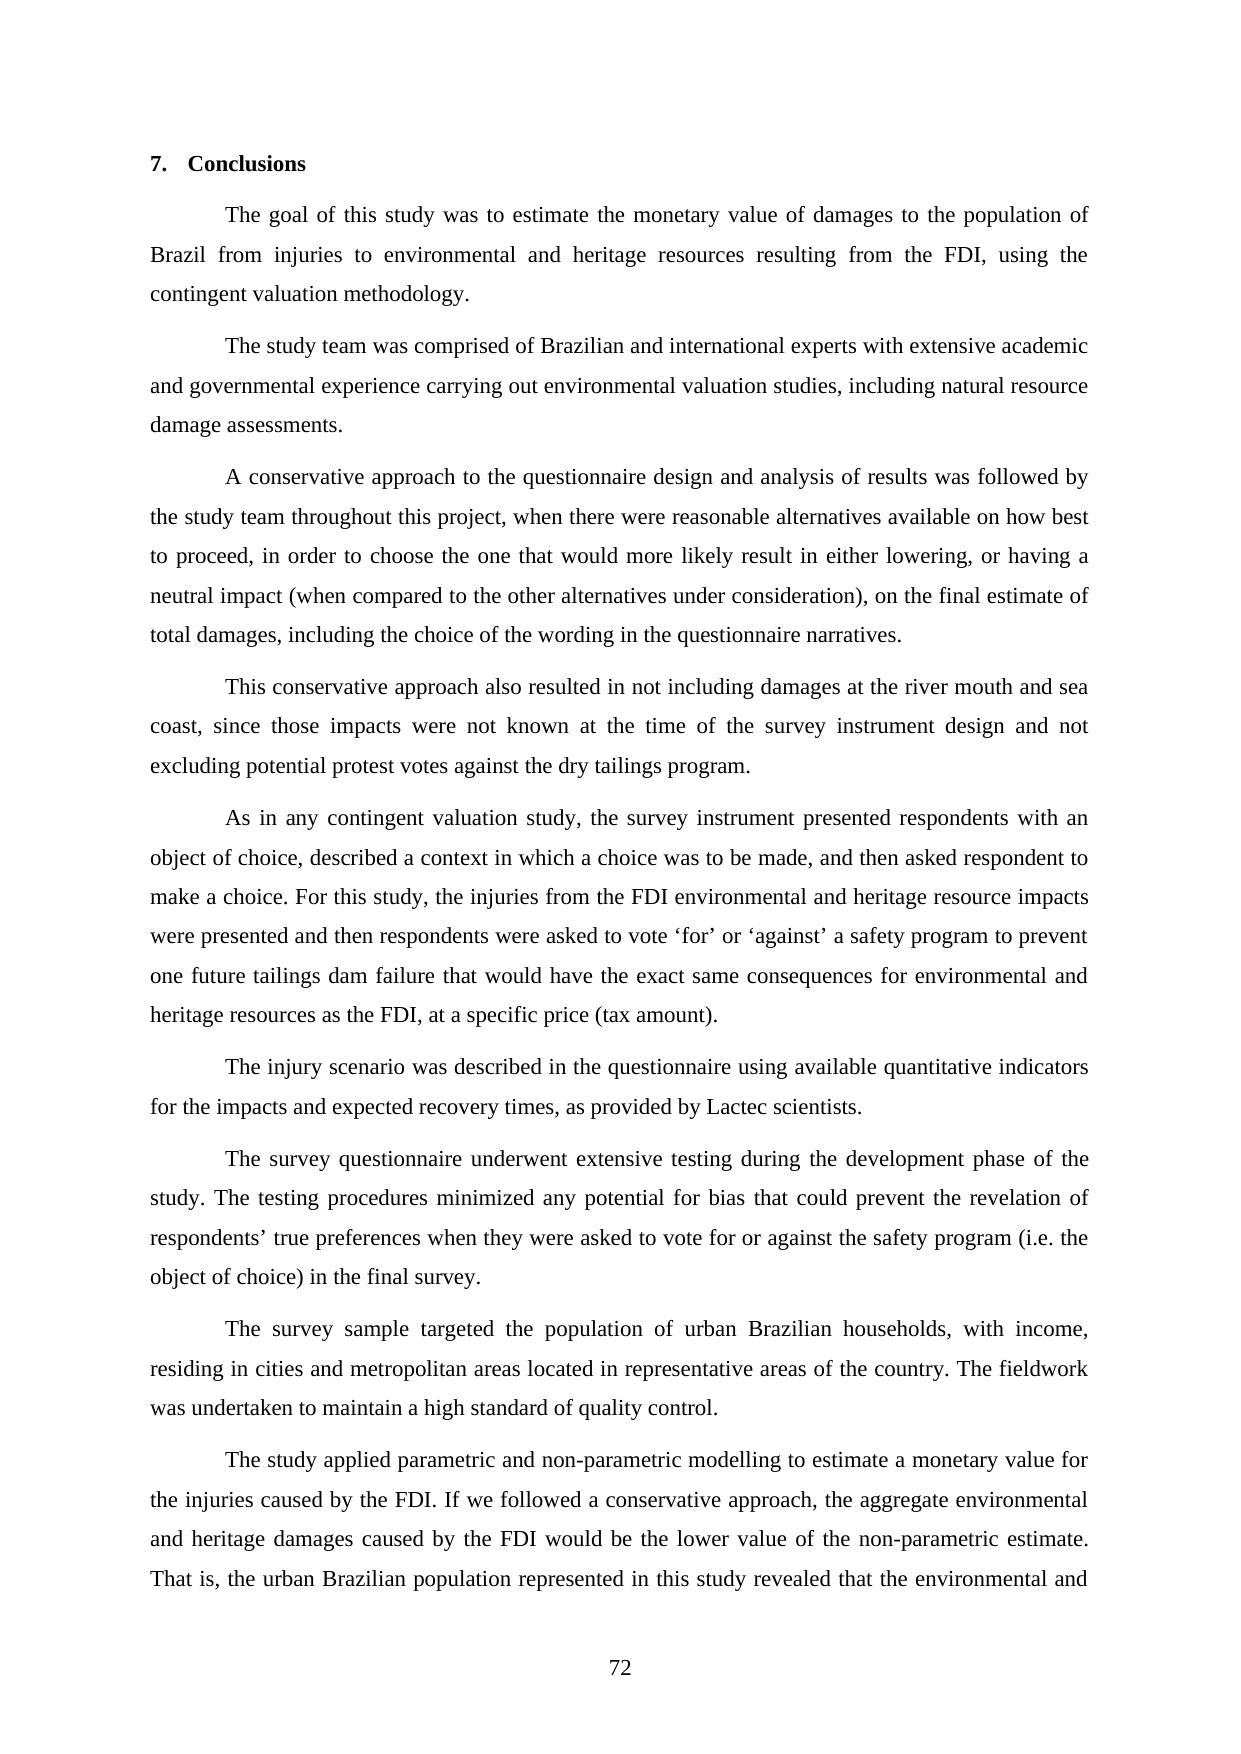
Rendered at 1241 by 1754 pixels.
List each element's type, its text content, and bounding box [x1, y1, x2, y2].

text The survey questionnaire underwent extensive testing during the development phase of the study. The testing procedures minimized any potential for bias that could prevent the revelation of respondents’ true preferences when they were asked to vote for or against the safety program (i.e. the object of choice) in the final survey. [150, 1145, 1090, 1290]
text The injury scenario was described in the questionnaire using available quantitative indicators for the impacts and expected recovery times, as provided by Lactec scientists. [150, 1053, 1090, 1119]
text The goal of this study was to estimate the monetary value of damages to the population of Brazil from injuries to environmental and heritage resources resulting from the FDI, using the contingent valuation methodology. [150, 201, 1090, 307]
text This conservative approach also resulted in not including damages at the river mouth and sea coast, since those impacts were not known at the time of the survey instrument design and not excluding potential protest votes against the dry tailings program. [150, 673, 1090, 778]
text The survey sample targeted the population of urban Brazilian households, with income, residing in cities and metropolitan areas located in representative areas of the country. The fieldwork was undertaken to maintain a high standard of quality control. [150, 1315, 1090, 1421]
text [150, 1446, 1090, 1591]
text A conservative approach to the questionnaire design and analysis of results was followed by the study team throughout this project, when there were reasonable alternatives available on how best to proceed, in order to choose the one that would more likely result in either lowering, or having a neutral impact (when compared to the other alternatives under consideration), on the final estimate of total damages, including the choice of the wording in the questionnaire narratives. [150, 463, 1090, 647]
text The study team was comprised of Brazilian and international experts with extensive academic and governmental experience carrying out environmental valuation studies, including natural resource damage assessments. [150, 332, 1090, 438]
subtitle Conclusions [150, 150, 1090, 176]
text As in any contingent valuation study, the survey instrument presented respondents with an object of choice, described a context in which a choice was to be made, and then asked respondent to make a choice. For this study, the injuries from the FDI environmental and heritage resource impacts were presented and then respondents were asked to vote ‘for’ or ‘against’ a safety program to prevent one future tailings dam failure that would have the exact same consequences for environmental and heritage resources as the FDI, at a specific price (tax amount). [150, 804, 1090, 1028]
